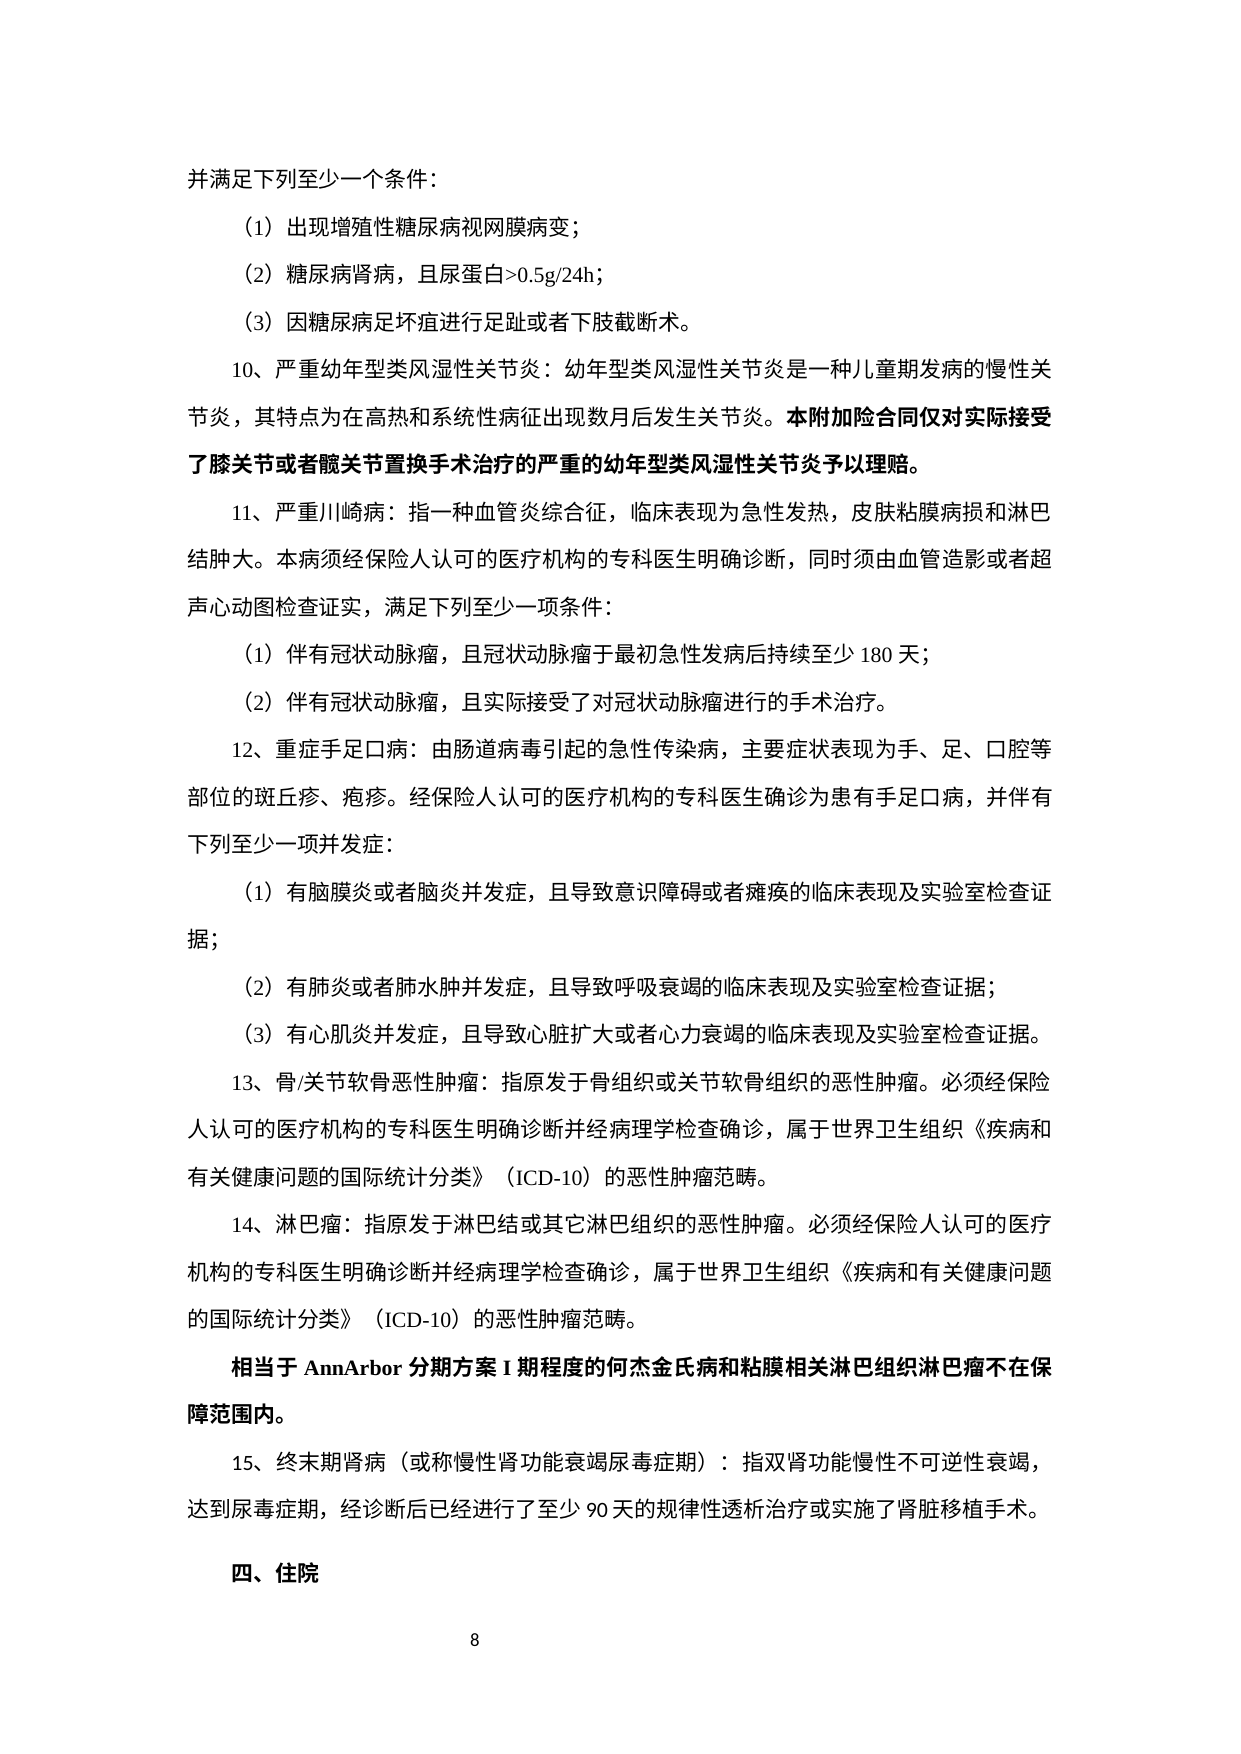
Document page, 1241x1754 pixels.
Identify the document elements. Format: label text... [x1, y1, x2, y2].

text 14、淋巴瘤：指原发于淋巴结或其它淋巴组织的恶性肿瘤。必须经保险人认可的医疗机构的专科医生明确诊断并经病理学检查确诊，属于世界卫生组织《疾病和有关健康问题的国际统计分类》（ICD-10）的恶性肿瘤范畴。 [187, 1207, 1053, 1334]
text （2）伴有冠状动脉瘤，且实际接受了对冠状动脉瘤进行的手术治疗。 [187, 684, 1053, 716]
text 12、重症手足口病：由肠道病毒引起的急性传染病，主要症状表现为手、足、口腔等部位的斑丘疹、疱疹。经保险人认可的医疗机构的专科医生确诊为患有手足口病，并伴有下列至少一项并发症： [187, 732, 1053, 859]
text （3）因糖尿病足坏疽进行足趾或者下肢截断术。 [187, 304, 1053, 336]
text 11、严重川崎病：指一种血管炎综合征，临床表现为急性发热，皮肤粘膜病损和淋巴结肿大。本病须经保险人认可的医疗机构的专科医生明确诊断，同时须由血管造影或者超声心动图检查证实，满足下列至少一项条件： [187, 494, 1053, 621]
list 四、住院 [187, 1556, 1053, 1587]
text （1）出现增殖性糖尿病视网膜病变； [187, 209, 1053, 241]
list 15、终末期肾病（或称慢性肾功能衰竭尿毒症期）：指双肾功能慢性不可逆性衰竭，达到尿毒症期，经诊断后已经进行了至少90天的规律性透析治疗或实施了肾脏移植手术。 [187, 1444, 1053, 1524]
text （2）有肺炎或者肺水肿并发症，且导致呼吸衰竭的临床表现及实验室检查证据； [187, 969, 1053, 1001]
text 10、严重幼年型类风湿性关节炎：幼年型类风湿性关节炎是一种儿童期发病的慢性关节炎，其特点为在高热和系统性病征出现数月后发生关节炎。本附加险合同仅对实际接受了膝关节或者髋关节置换手术治疗的严重的幼年型类风湿性关节炎予以理赔。 [187, 352, 1053, 479]
text （2）糖尿病肾病，且尿蛋白>0.5g/24h； [187, 257, 1053, 289]
text 相当于 AnnArbor 分期方案 I 期程度的何杰金氏病和粘膜相关淋巴组织淋巴瘤不在保障范围内。 [187, 1349, 1053, 1429]
text （1）伴有冠状动脉瘤，且冠状动脉瘤于最初急性发病后持续至少 180 天； [187, 637, 1053, 669]
text 13、骨/关节软骨恶性肿瘤：指原发于骨组织或关节软骨组织的恶性肿瘤。必须经保险人认可的医疗机构的专科医生明确诊断并经病理学检查确诊，属于世界卫生组织《疾病和有关健康问题的国际统计分类》（ICD-10）的恶性肿瘤范畴。 [187, 1064, 1053, 1191]
text （3）有心肌炎并发症，且导致心脏扩大或者心力衰竭的临床表现及实验室检查证据。 [187, 1017, 1053, 1049]
text （1）有脑膜炎或者脑炎并发症，且导致意识障碍或者瘫痪的临床表现及实验室检查证据； [187, 874, 1053, 954]
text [187, 162, 1053, 194]
